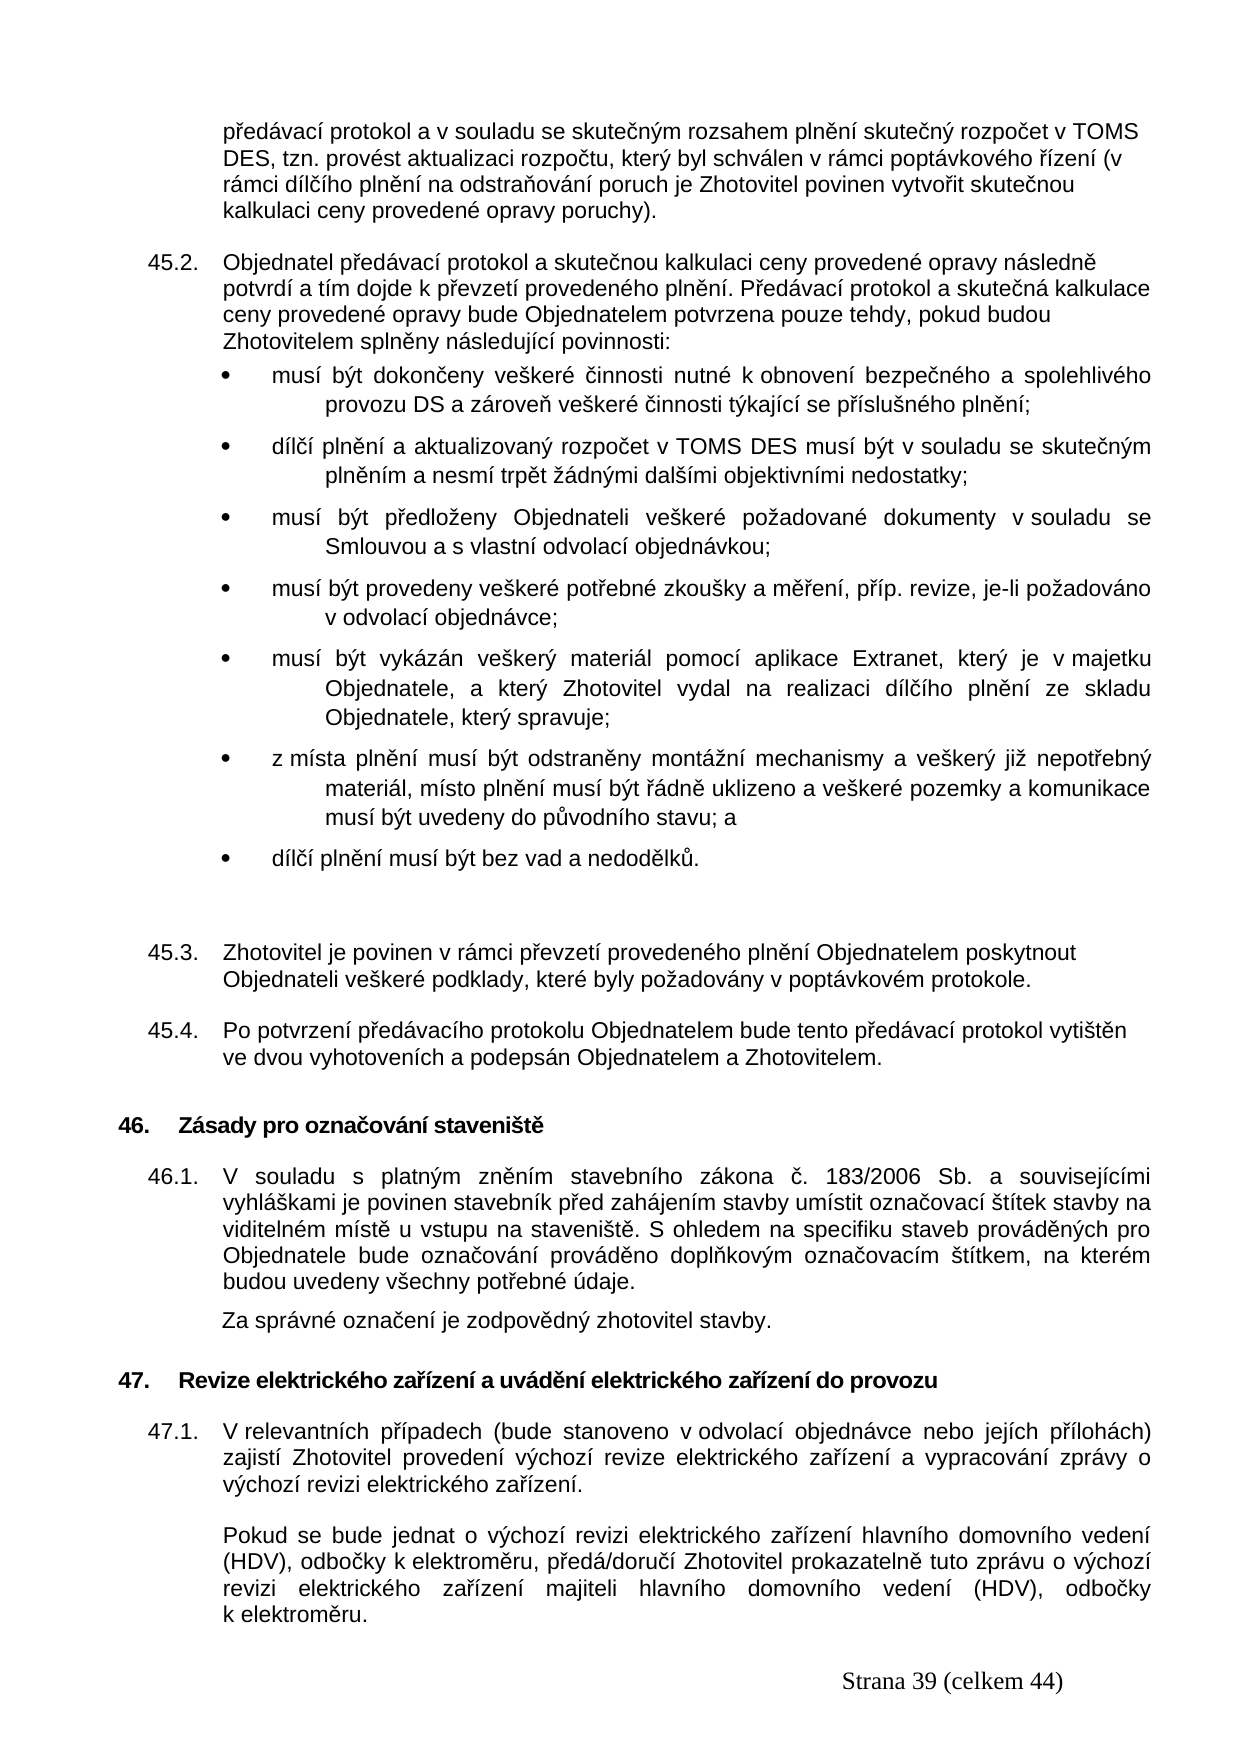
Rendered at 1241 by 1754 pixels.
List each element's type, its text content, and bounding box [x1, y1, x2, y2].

list musí být vykázán veškerý materiál pomocí aplikace Extranet, který je v majetku Objednatele, a který Zhotovitel vydal na realizaci dílčího plnění ze skladu Objednatele, který spravuje; [222, 643, 1152, 731]
subtitle V souladu s platným zněním stavebního zákona č. 183/2006 Sb. a souvisejícími vyhláškami je povinen stavebník před zahájením stavby umístit označovací štítek stavby na viditelném místě u vstupu na staveniště. S ohledem na specifiku staveb prováděných pro Objednatele bude označování prováděno doplňkovým označovacím štítkem, na kterém budou uvedeny všechny potřebné údaje. [148, 1163, 1152, 1294]
list dílčí plnění musí být bez vad a nedodělků. [222, 843, 1152, 873]
list musí být provedeny veškeré potřebné zkoušky a měření, příp. revize, je-li požadováno v odvolací objednávce; [222, 573, 1152, 631]
list musí být dokončeny veškeré činnosti nutné k obnovení bezpečného a spolehlivého provozu DS a zároveň veškeré činnosti týkající se příslušného plnění; [222, 360, 1152, 418]
subtitle Pokud se bude jednat o výchozí revizi elektrického zařízení hlavního domovního vedení (HDV), odbočky k elektroměru, předá/doručí Zhotovitel prokazatelně tuto zprávu o výchozí revizi elektrického zařízení majiteli hlavního domovního vedení (HDV), odbočky k elektroměru. [223, 1522, 1152, 1627]
subtitle Objednatel předávací protokol a skutečnou kalkulaci ceny provedené opravy následně potvrdí a tím dojde k převzetí provedeného plnění. Předávací protokol a skutečná kalkulace ceny provedené opravy bude Objednatelem potvrzena pouze tehdy, pokud budou Zhotovitelem splněny následující povinnosti: [148, 248, 1152, 354]
subtitle Zásady pro označování staveniště [118, 1114, 1152, 1138]
subtitle V relevantních případech (bude stanoveno v odvolací objednávce nebo jejích přílohách) zajistí Zhotovitel provedení výchozí revize elektrického zařízení a vypracování zprávy o výchozí revizi elektrického zařízení. [148, 1418, 1152, 1497]
list musí být předloženy Objednateli veškeré požadované dokumenty v souladu se Smlouvou a s vlastní odvolací objednávkou; [222, 502, 1152, 560]
list dílčí plnění a aktualizovaný rozpočet v TOMS DES musí být v souladu se skutečným plněním a nesmí trpět žádnými dalšími objektivními nedostatky; [222, 431, 1152, 489]
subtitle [148, 118, 1152, 223]
text Za správné označení je zodpovědný zhotovitel stavby. [148, 1307, 1152, 1333]
list z místa plnění musí být odstraněny montážní mechanismy a veškerý již nepotřebný materiál, místo plnění musí být řádně uklizeno a veškeré pozemky a komunikace musí být uvedeny do původního stavu; a [222, 743, 1152, 831]
subtitle Po potvrzení předávacího protokolu Objednatelem bude tento předávací protokol vytištěn ve dvou vyhotoveních a podepsán Objednatelem a Zhotovitelem. [148, 1017, 1152, 1070]
subtitle Revize elektrického zařízení a uvádění elektrického zařízení do provozu [118, 1369, 1152, 1393]
subtitle Zhotovitel je povinen v rámci převzetí provedeného plnění Objednatelem poskytnout Objednateli veškeré podklady, které byly požadovány v poptávkovém protokole. [148, 939, 1152, 992]
